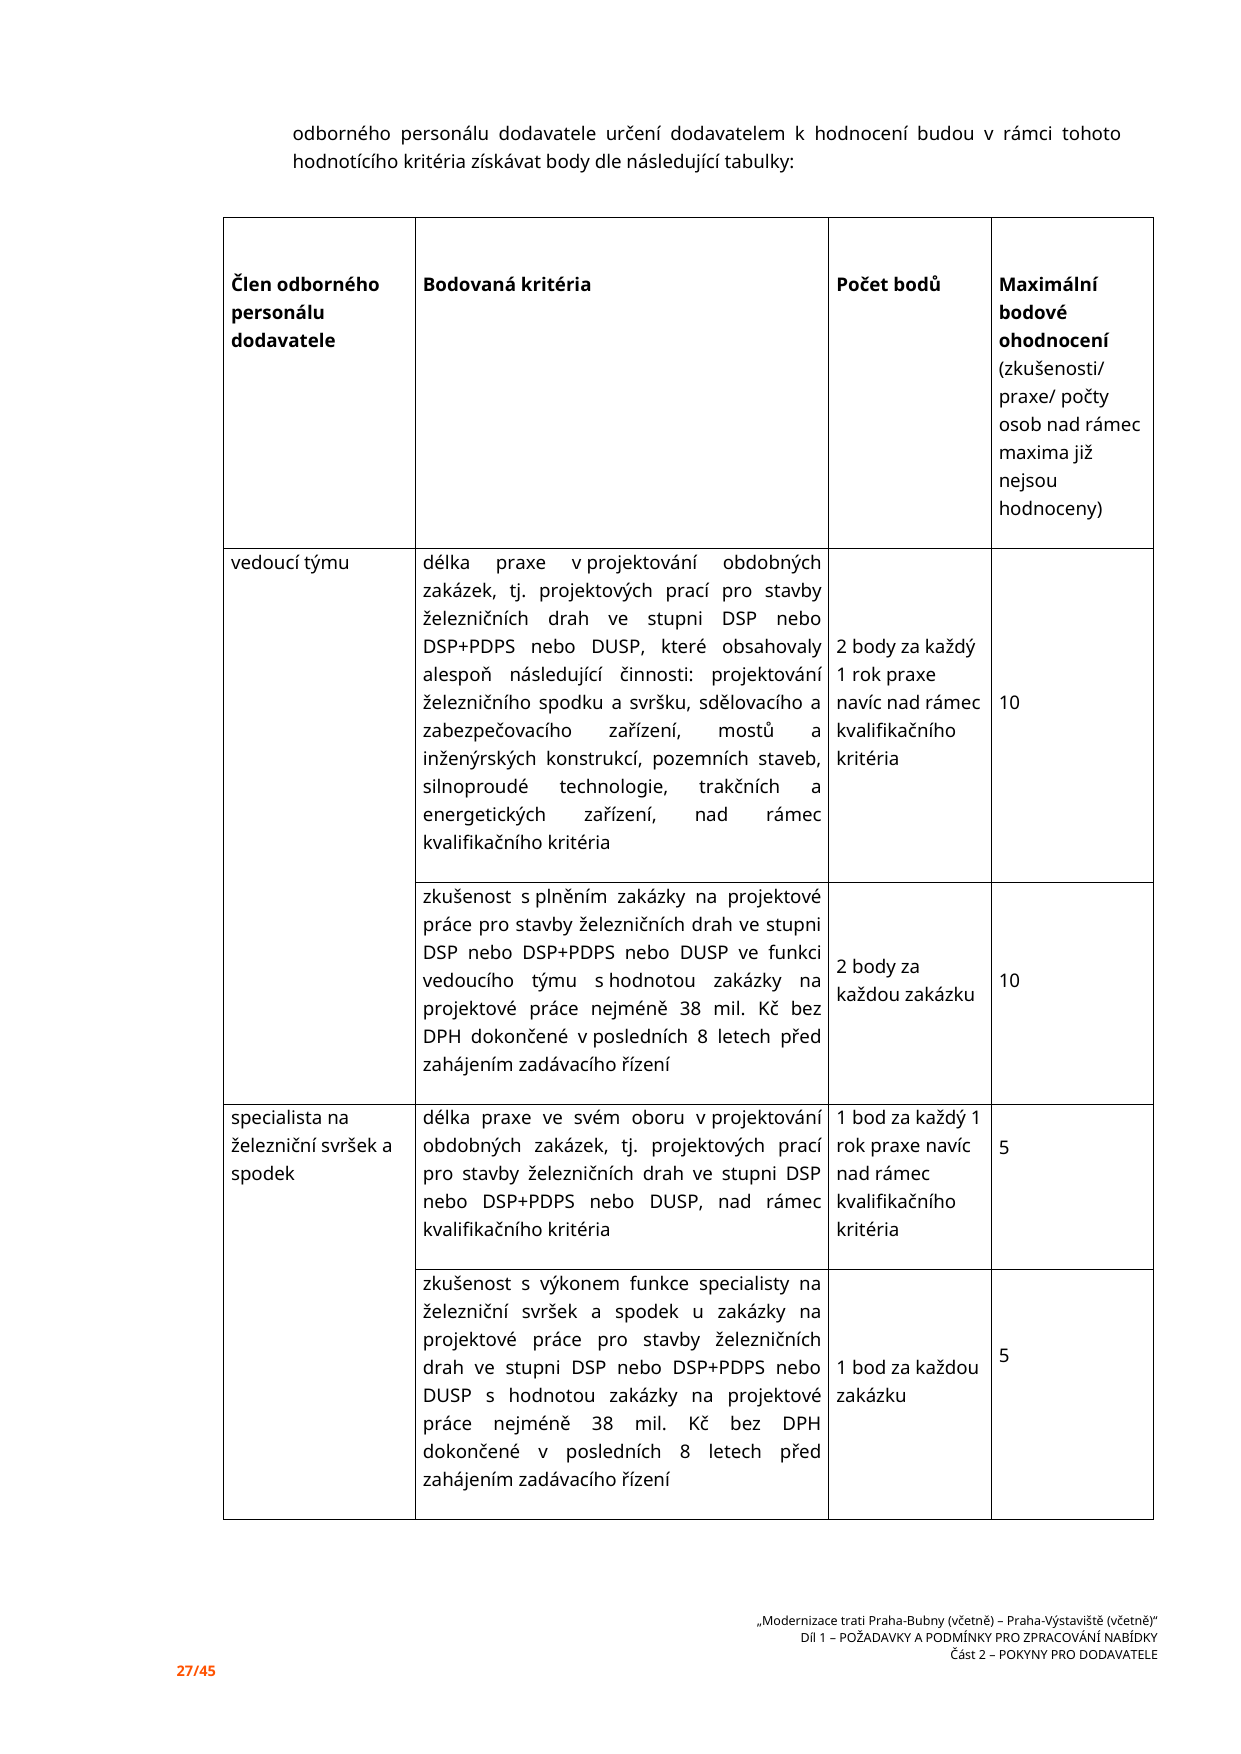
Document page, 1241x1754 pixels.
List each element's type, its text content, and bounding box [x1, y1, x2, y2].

table_header Maximální bodové ohodnocení (zkušenosti/ praxe/ počty osob nad rámec maxima již nejsou hodnoceny) [992, 218, 1153, 548]
table_cell zkušenost s plněním zakázky na projektové práce pro stavby železničních drah ve stupni DSP nebo DSP+PDPS nebo DUSP ve funkci vedoucího týmu s hodnotou zakázky na projektové práce nejméně 38 mil. Kč bez DPH dokončené v posledních 8 letech před zahájením zadávacího řízení [416, 883, 828, 1104]
table_header Počet bodů [829, 218, 991, 548]
table_header Člen odborného personálu dodavatele [224, 218, 415, 548]
table_cell délka praxe v projektování obdobných zakázek, tj. projektových prací pro stavby železničních drah ve stupni DSP nebo DSP+PDPS nebo DUSP, které obsahovaly alespoň následující činnosti: projektování železničního spodku a svršku, sdělovacího a zabezpečovacího zařízení, mostů a inženýrských konstrukcí, pozemních staveb, silnoproudé technologie, trakčních a energetických zařízení, nad rámec kvalifikačního kritéria [416, 549, 828, 882]
table_cell 10 [992, 549, 1153, 882]
table_cell 1 bod za každý 1 rok praxe navíc nad rámec kvalifikačního kritéria [829, 1105, 991, 1269]
table_cell 1 bod za každou zakázku [829, 1270, 991, 1519]
table_header Bodovaná kritéria [416, 218, 828, 548]
table_cell vedoucí týmu [224, 549, 415, 1104]
table_cell zkušenost s výkonem funkce specialisty na železniční svršek a spodek u zakázky na projektové práce pro stavby železničních drah ve stupni DSP nebo DSP+PDPS nebo DUSP s hodnotou zakázky na projektové práce nejméně 38 mil. Kč bez DPH dokončené v posledních 8 letech před zahájením zadávacího řízení [416, 1270, 828, 1519]
table_cell délka praxe ve svém oboru v projektování obdobných zakázek, tj. projektových prací pro stavby železničních drah ve stupni DSP nebo DSP+PDPS nebo DUSP, nad rámec kvalifikačního kritéria [416, 1105, 828, 1269]
table_cell specialista na železniční svršek a spodek [224, 1105, 415, 1519]
table_cell 2 body za každou zakázku [829, 883, 991, 1104]
table_cell 10 [992, 883, 1153, 1104]
table_cell 5 [992, 1270, 1153, 1519]
table_cell 2 body za každý 1 rok praxe navíc nad rámec kvalifikačního kritéria [829, 549, 991, 882]
table_cell 5 [992, 1105, 1153, 1269]
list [292, 121, 1122, 174]
